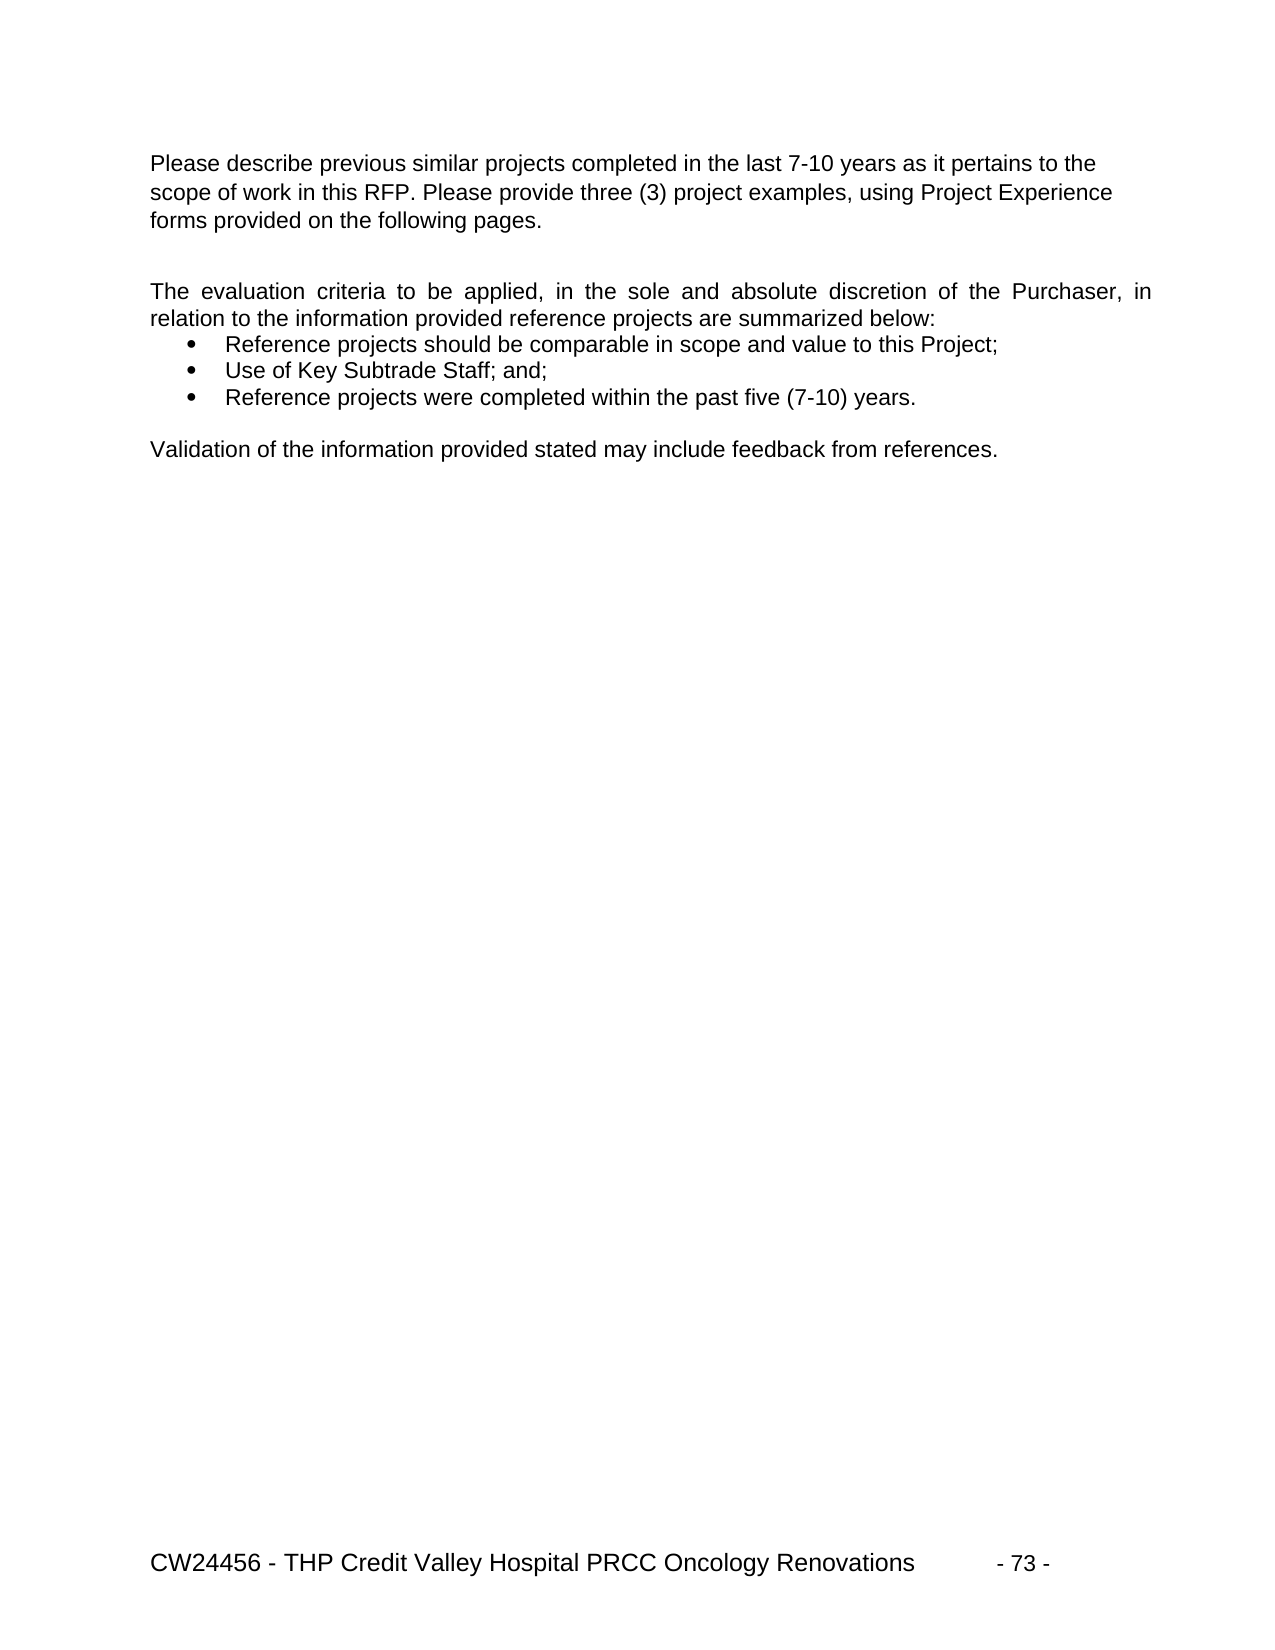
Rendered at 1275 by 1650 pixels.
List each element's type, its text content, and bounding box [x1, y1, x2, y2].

list Use of Key Subtrade Staff; and; [187, 357, 1153, 384]
text The evaluation criteria to be applied, in the sole and absolute discretion of the Purchaser, in relation to the information provided reference projects are summarized below: [150, 278, 1153, 331]
text Validation of the information provided stated may include feedback from references. [150, 436, 1153, 463]
text Please describe previous similar projects completed in the last 7-10 years as it pertains to the scope of work in this RFP. Please provide three (3) project examples, using Project Experience forms provided on the following pages. [150, 150, 1153, 233]
list Reference projects were completed within the past five (7-10) years. [187, 384, 1153, 410]
list Reference projects should be comparable in scope and value to this Project; [187, 331, 1153, 357]
